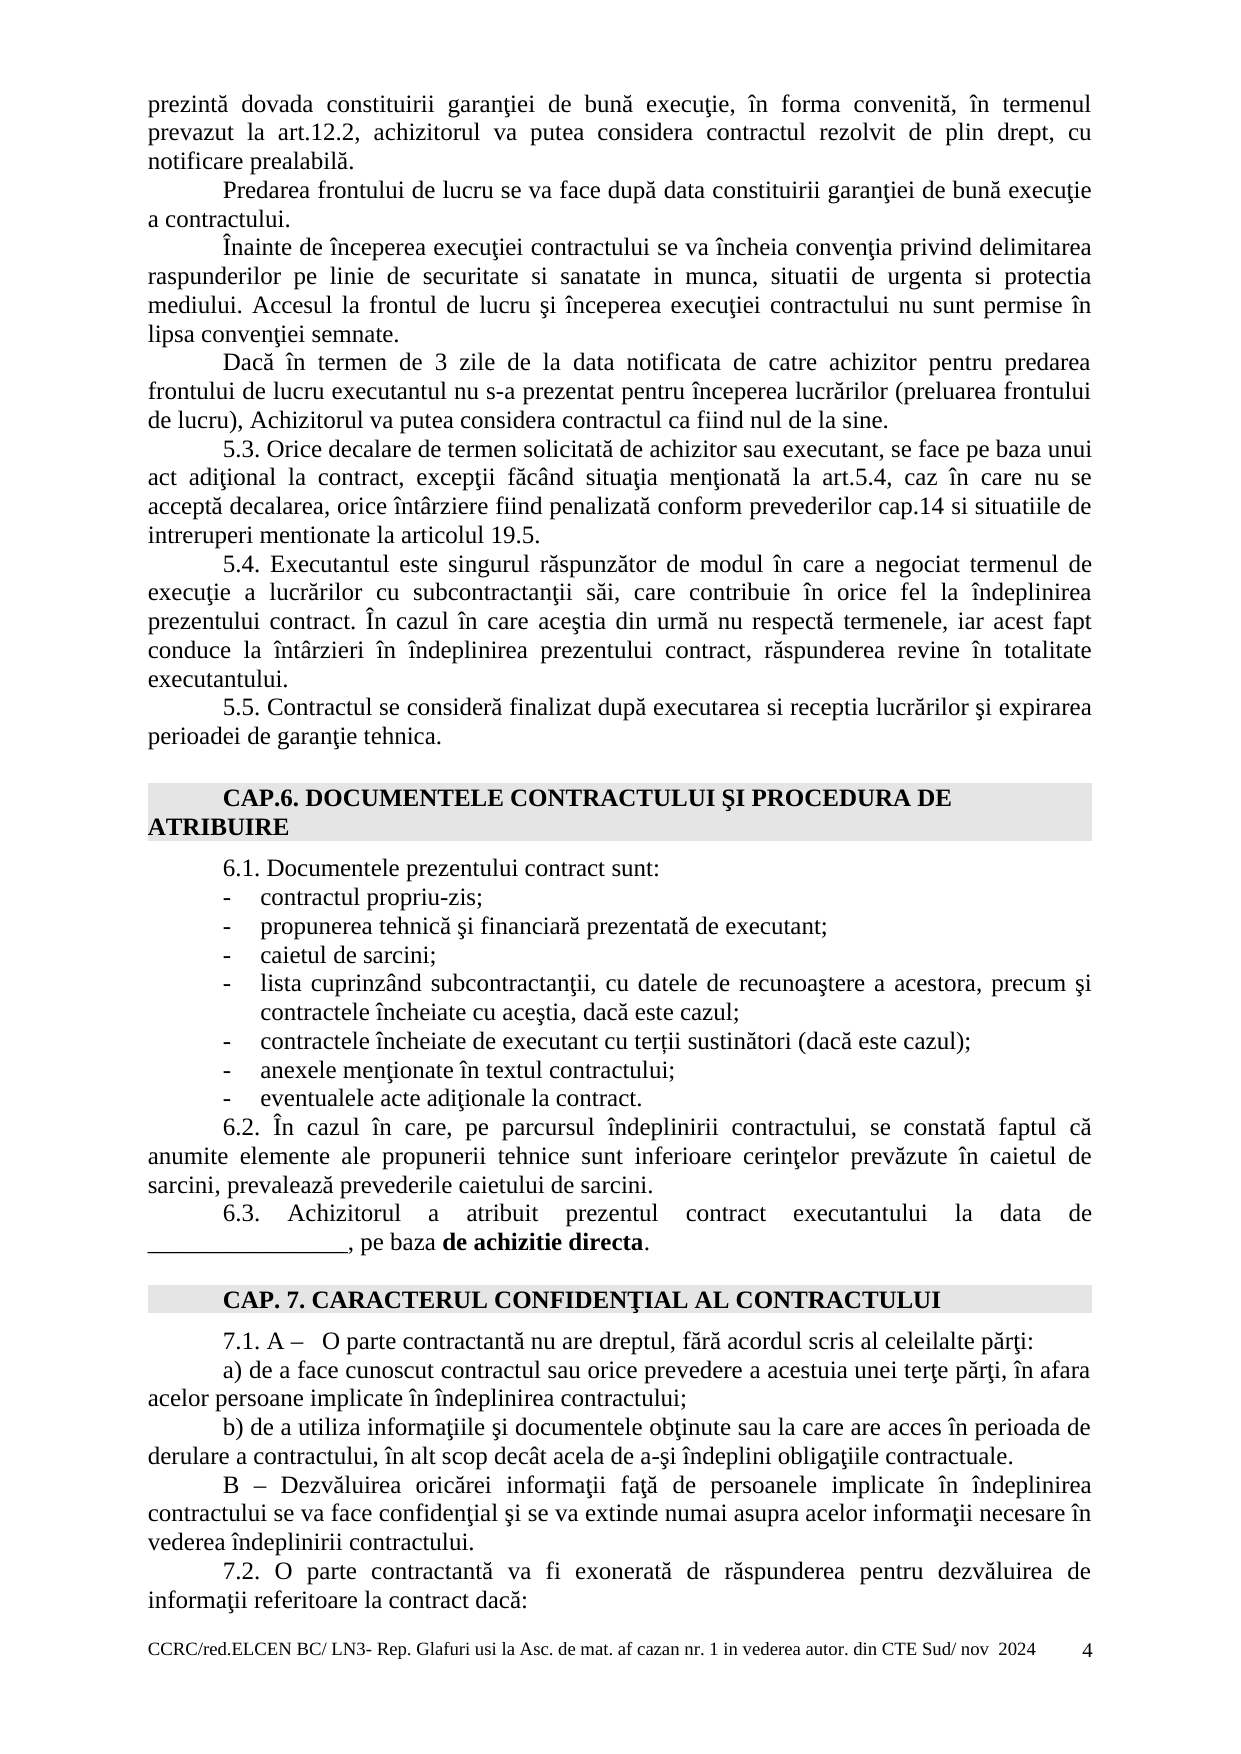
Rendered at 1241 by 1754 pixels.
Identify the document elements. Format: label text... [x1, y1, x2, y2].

subtitle CAP. 7. CARACTERUL CONFIDENŢIAL AL CONTRACTULUI [148, 1285, 1092, 1313]
text Înainte de începerea execuţiei contractului se va încheia convenţia privind delimitarea raspunderilor pe linie de securitate si sanatate in munca, situatii de urgenta si protectia mediului. Accesul la frontul de lucru şi începerea execuţiei contractului nu sunt permise în lipsa convenţiei semnate. [148, 232, 1093, 347]
text 7.2. O parte contractantă va fi exonerată de răspunderea pentru dezvăluirea de informaţii referitoare la contract dacă: [148, 1556, 1092, 1613]
text 5.4. Executantul este singurul răspunzător de modul în care a negociat termenul de execuţie a lucrărilor cu subcontractanţii săi, care contribuie în orice fel la îndeplinirea prezentului contract. În cazul în care aceştia din urmă nu respectă termenele, iar acest fapt conduce la întârzieri în îndeplinirea prezentului contract, răspunderea revine în totalitate executantului. [148, 549, 1092, 692]
list contractul propriu-zis; [223, 882, 1092, 911]
text 7.1. A – O parte contractantă nu are dreptul, fără acordul scris al celeilalte părţi: [148, 1326, 1092, 1355]
list propunerea tehnică şi financiară prezentată de executant; [223, 911, 1092, 940]
list anexele menţionate în textul contractului; [223, 1055, 1092, 1083]
text Predarea frontului de lucru se va face după data constituirii garanţiei de bună execuţie a contractului. [148, 175, 1093, 232]
text 5.3. Orice decalare de termen solicitată de achizitor sau executant, se face pe baza unui act adiţional la contract, excepţii făcând situaţia menţionată la art.5.4, caz în care nu se acceptă decalarea, orice întârziere fiind penalizată conform prevederilor cap.14 si situatiile de intreruperi mentionate la articolul 19.5. [148, 434, 1092, 549]
text 6.2. În cazul în care, pe parcursul îndeplinirii contractului, se constată faptul că anumite elemente ale propunerii tehnice sunt inferioare cerinţelor prevăzute în caietul de sarcini, prevalează prevederile caietului de sarcini. [148, 1112, 1092, 1198]
list lista cuprinzând subcontractanţii, cu datele de recunoaştere a acestora, precum şi contractele încheiate cu aceştia, dacă este cazul; [223, 968, 1092, 1026]
text B – Dezvăluirea oricărei informaţii faţă de persoanele implicate în îndeplinirea contractului se va face confidenţial şi se va extinde numai asupra acelor informaţii necesare în vederea îndeplinirii contractului. [148, 1470, 1092, 1556]
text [148, 89, 1092, 175]
text b) de a utiliza informaţiile şi documentele obţinute sau la care are acces în perioada de derulare a contractului, în alt scop decât acela de a-şi îndeplini obligaţiile contractuale. [148, 1412, 1092, 1470]
list contractele încheiate de executant cu terții sustinători (dacă este cazul); [223, 1026, 1092, 1055]
list eventualele acte adiţionale la contract. [223, 1083, 1092, 1112]
text 5.5. Contractul se consideră finalizat după executarea si receptia lucrărilor şi expirarea perioadei de garanţie tehnica. [148, 692, 1092, 750]
text a) de a face cunoscut contractul sau orice prevedere a acestuia unei terţe părţi, în afara acelor persoane implicate în îndeplinirea contractului; [148, 1355, 1092, 1412]
text 6.3. Achizitorul a atribuit prezentul contract executantului la data de ________________, pe baza de achizitie directa. [148, 1198, 1092, 1256]
list caietul de sarcini; [223, 940, 1092, 968]
text 6.1. Documentele prezentului contract sunt: [148, 853, 1092, 882]
text Dacă în termen de 3 zile de la data notificata de catre achizitor pentru predarea frontului de lucru executantul nu s-a prezentat pentru începerea lucrărilor (preluarea frontului de lucru), Achizitorul va putea considera contractul ca fiind nul de la sine. [148, 347, 1092, 434]
subtitle CAP.6. DOCUMENTELE CONTRACTULUI ŞI PROCEDURA DE ATRIBUIRE [148, 783, 1092, 841]
